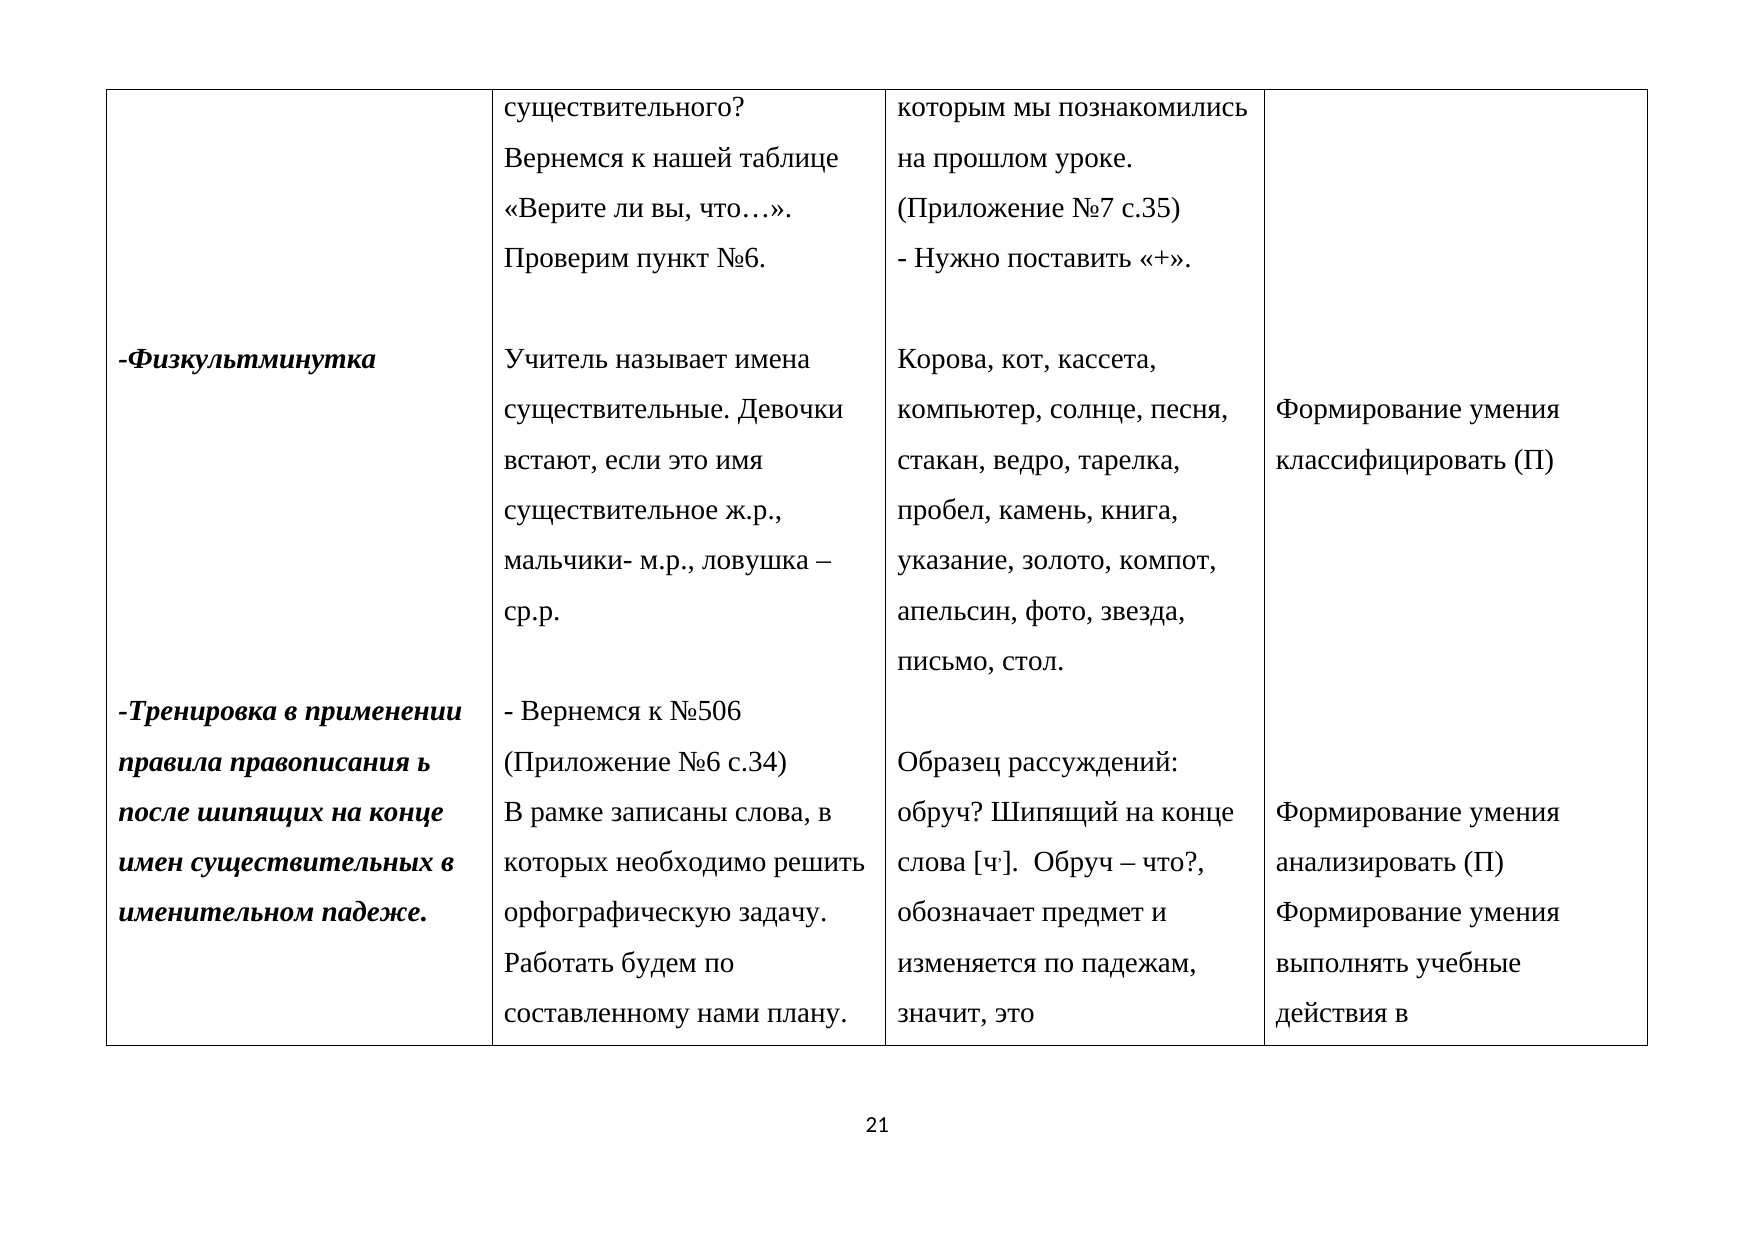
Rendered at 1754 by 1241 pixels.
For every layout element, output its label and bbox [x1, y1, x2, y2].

table_cell [107, 90, 492, 1045]
table_cell [493, 90, 885, 1045]
table_cell [886, 90, 1264, 1045]
table_cell [1265, 90, 1647, 1045]
